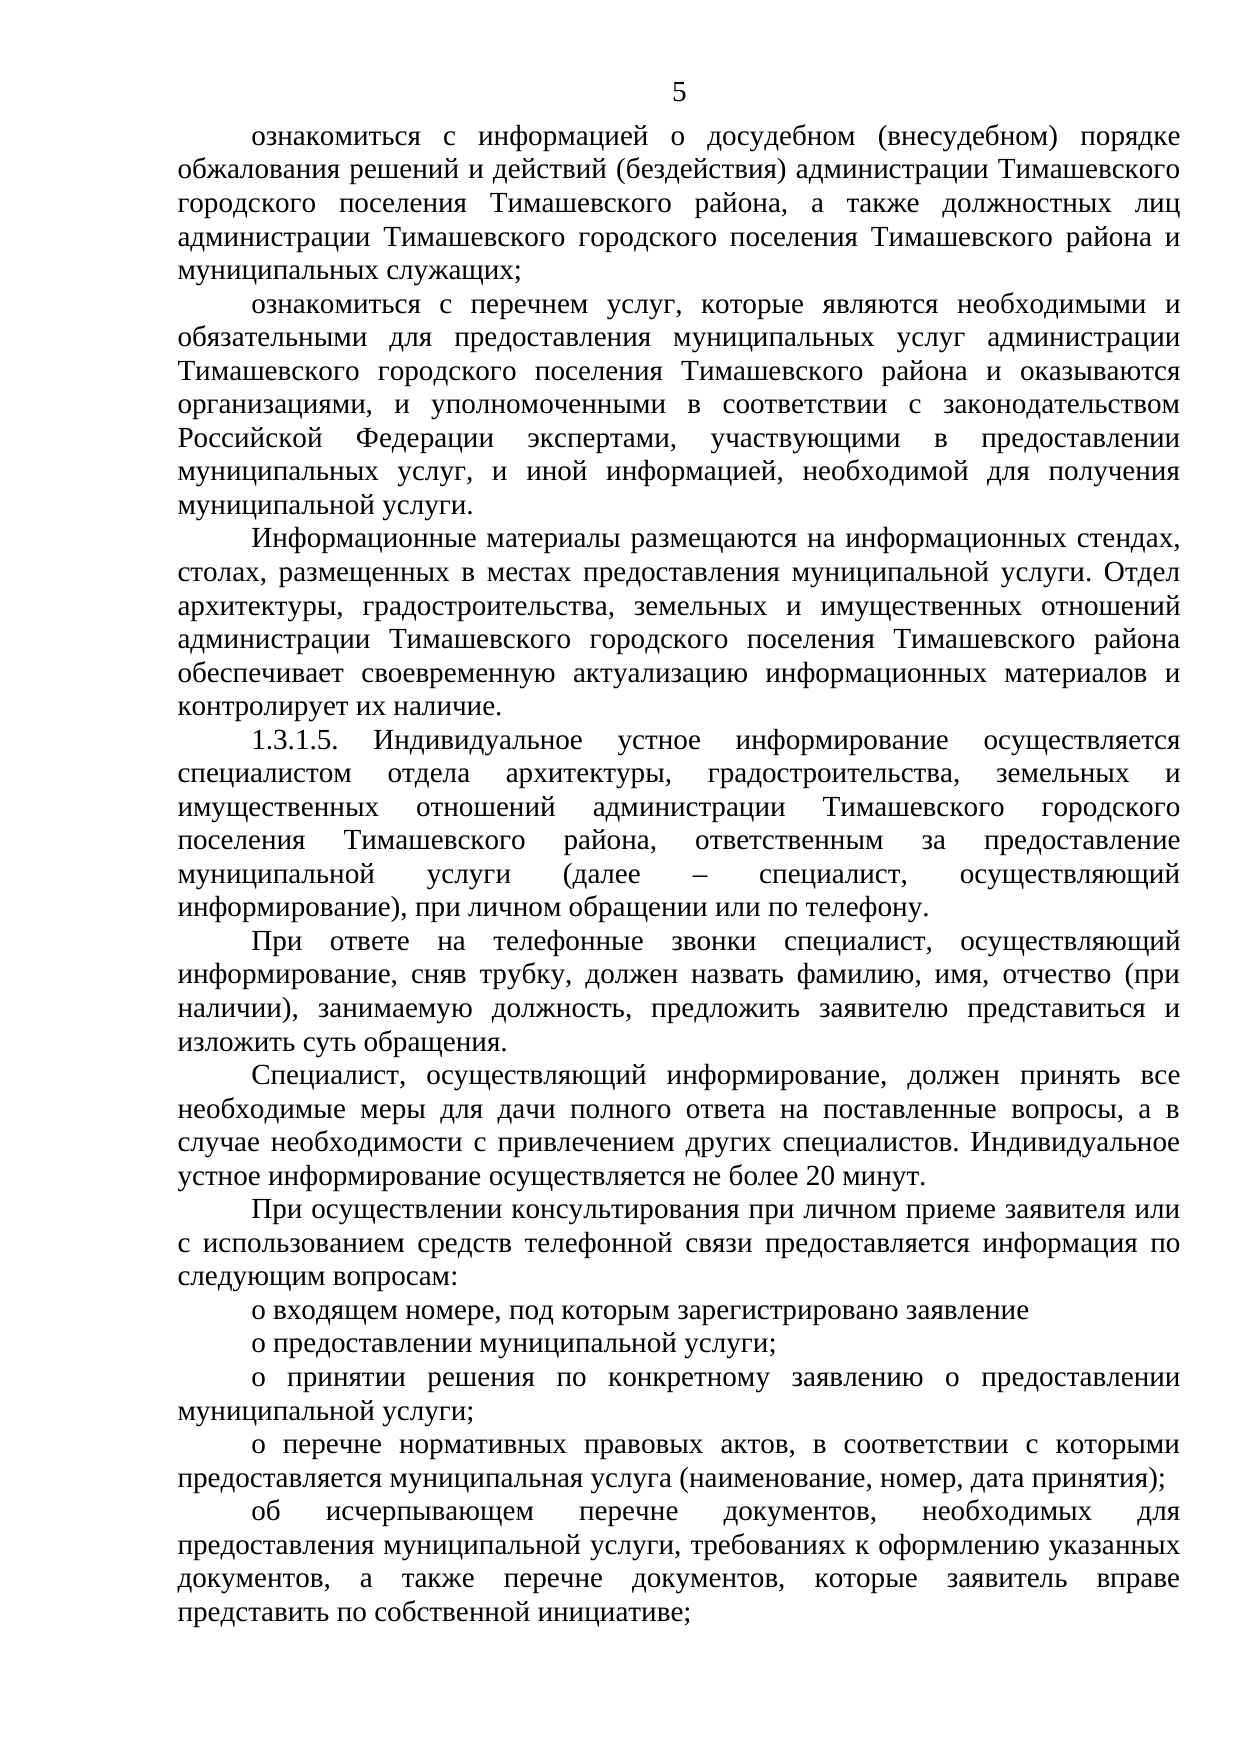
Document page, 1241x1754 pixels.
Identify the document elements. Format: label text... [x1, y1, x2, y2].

text Информационные материалы размещаются на информационных стендах, столах, размещенных в местах предоставления муниципальной услуги. Отдел архитектуры, градостроительства, земельных и имущественных отношений администрации Тимашевского городского поселения Тимашевского района обеспечивает своевременную актуализацию информационных материалов и контролирует их наличие. [177, 521, 1181, 722]
text о входящем номере, под которым зарегистрировано заявление [177, 1292, 1181, 1326]
text ознакомиться с информацией о досудебном (внесудебном) порядке обжалования решений и действий (бездействия) администрации Тимашевского городского поселения Тимашевского района, а также должностных лиц администрации Тимашевского городского поселения Тимашевского района и муниципальных служащих; [177, 118, 1181, 286]
text о принятии решения по конкретному заявлению о предоставлении муниципальной услуги; [177, 1359, 1181, 1426]
text При ответе на телефонные звонки специалист, осуществляющий информирование, сняв трубку, должен назвать фамилию, имя, отчество (при наличии), занимаемую должность, предложить заявителю представиться и изложить суть обращения. [177, 923, 1181, 1057]
text Специалист, осуществляющий информирование, должен принять все необходимые меры для дачи полного ответа на поставленные вопросы, а в случае необходимости с привлечением других специалистов. Индивидуальное устное информирование осуществляется не более 20 минут. [177, 1057, 1181, 1191]
text При осуществлении консультирования при личном приеме заявителя или с использованием средств телефонной связи предоставляется информация по следующим вопросам: [177, 1191, 1181, 1292]
text о перечне нормативных правовых актов, в соответствии с которыми предоставляется муниципальная услуга (наименование, номер, дата принятия); [177, 1426, 1181, 1493]
text об исчерпывающем перечне документов, необходимых для предоставления муниципальной услуги, требованиях к оформлению указанных документов, а также перечне документов, которые заявитель вправе представить по собственной инициативе; [177, 1493, 1181, 1627]
text ознакомиться с перечнем услуг, которые являются необходимыми и обязательными для предоставления муниципальных услуг администрации Тимашевского городского поселения Тимашевского района и оказываются организациями, и уполномоченными в соответствии с законодательством Российской Федерации экспертами, участвующими в предоставлении муниципальных услуг, и иной информацией, необходимой для получения муниципальной услуги. [177, 286, 1181, 521]
text 1.3.1.5. Индивидуальное устное информирование осуществляется специалистом отдела архитектуры, градостроительства, земельных и имущественных отношений администрации Тимашевского городского поселения Тимашевского района, ответственным за предоставление муниципальной услуги (далее – специалист, осуществляющий информирование), при личном обращении или по телефону. [177, 722, 1181, 923]
text о предоставлении муниципальной услуги; [177, 1326, 1181, 1359]
